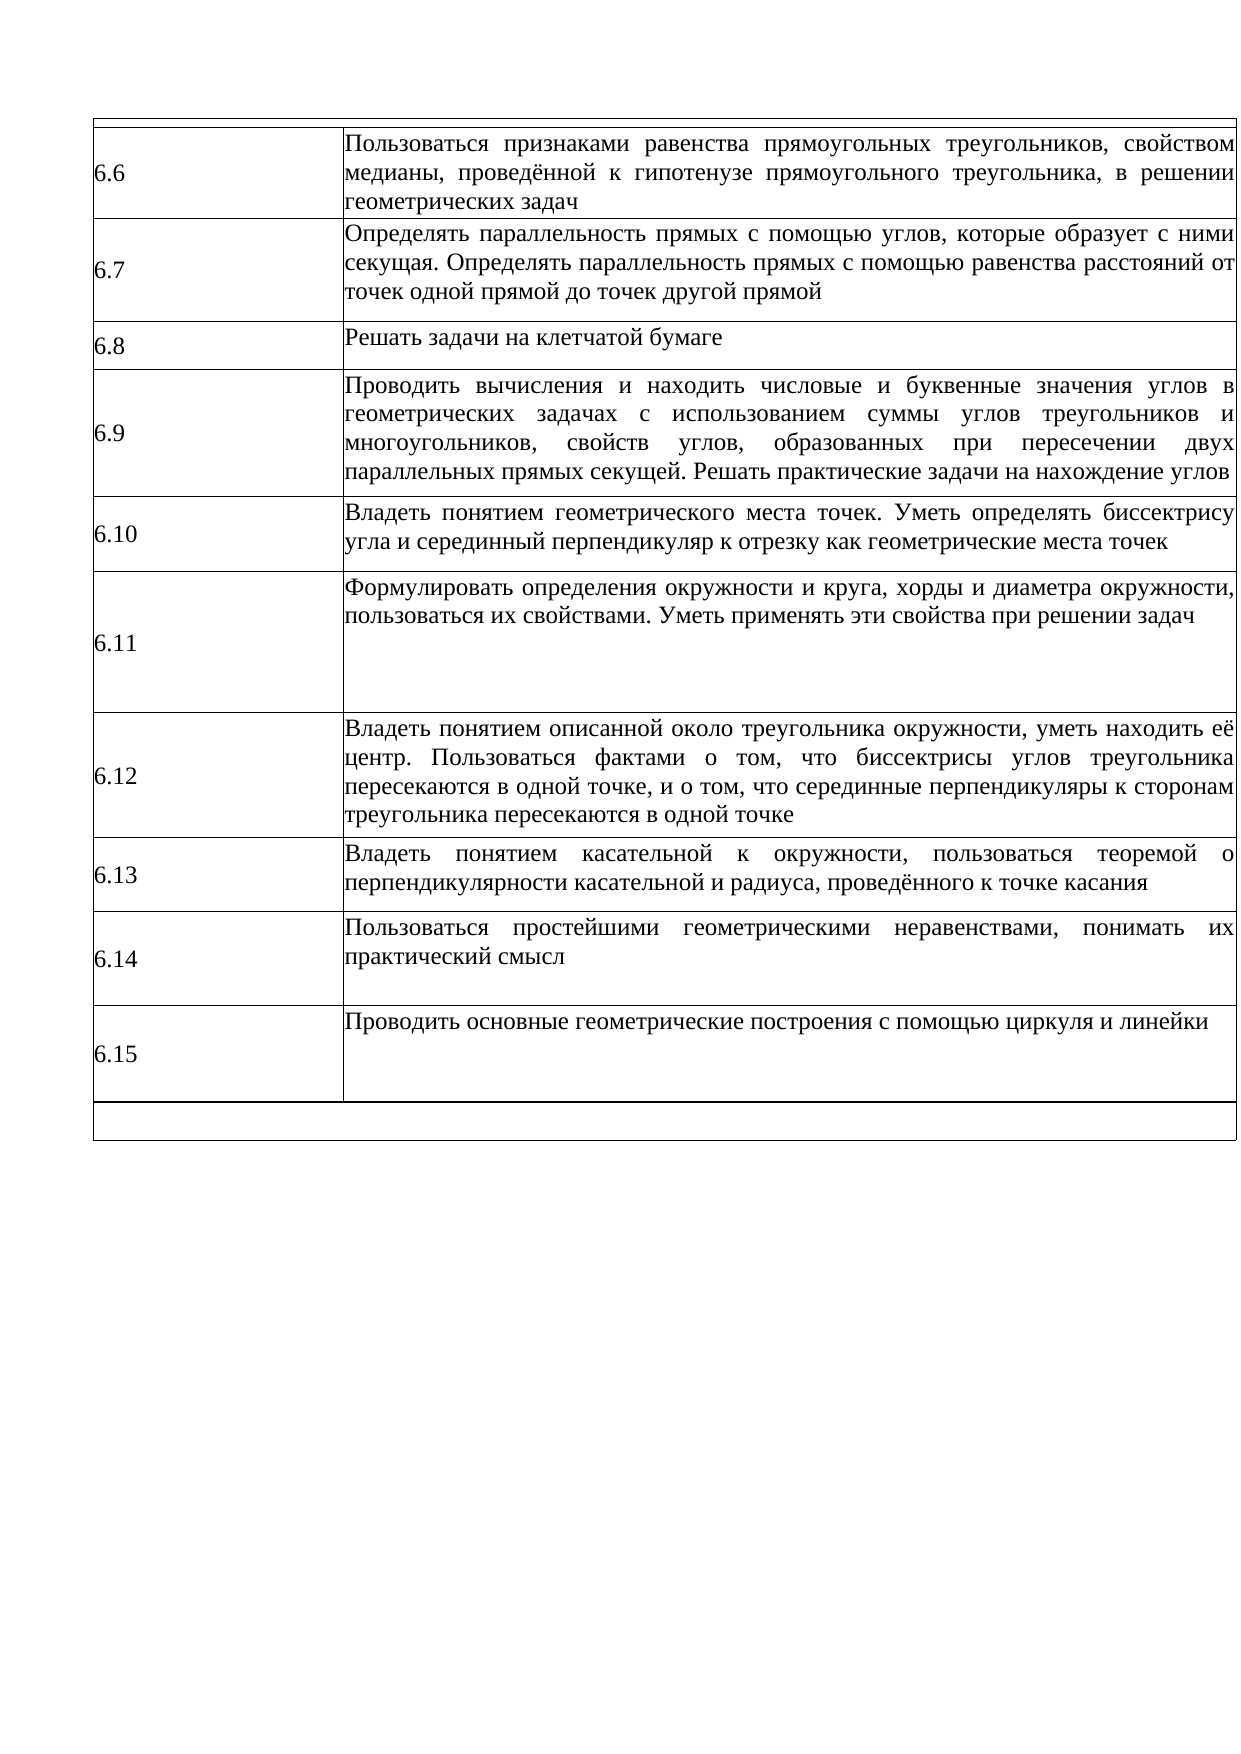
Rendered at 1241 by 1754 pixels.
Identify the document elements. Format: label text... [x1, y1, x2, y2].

table_cell 6.8 [94, 322, 343, 369]
table_header 6.6 [94, 128, 343, 217]
table_cell Проводить основные геометрические построения с помощью циркуля и линейки [344, 1006, 1236, 1101]
table_cell Пользоваться простейшими геометрическими неравенствами, понимать их практический смысл [344, 912, 1236, 1005]
table_cell 6.14 [94, 912, 343, 1005]
table_cell 6.10 [94, 497, 343, 571]
table_cell 6.7 [94, 219, 343, 321]
table_cell Определять параллельность прямых с помощью углов, которые образует с ними секущая. Определять параллельность прямых с помощью равенства расстояний от точек одной прямой до точек другой прямой [344, 219, 1236, 321]
table_cell Владеть понятием описанной около треугольника окружности, уметь находить её центр. Пользоваться фактами о том, что биссектрисы углов треугольника пересекаются в одной точке, и о том, что серединные перпендикуляры к сторонам треугольника пересекаются в одной точке [344, 713, 1236, 837]
table_cell Проводить вычисления и находить числовые и буквенные значения углов в геометрических задачах с использованием суммы углов треугольников и многоугольников, свойств углов, образованных при пересечении двух параллельных прямых секущей. Решать практические задачи на нахождение углов [344, 370, 1236, 496]
table_cell Формулировать определения окружности и круга, хорды и диаметра окружности, пользоваться их свойствами. Уметь применять эти свойства при решении задач [344, 572, 1236, 712]
table_cell 6.11 [94, 572, 343, 712]
table_cell 6.15 [94, 1006, 343, 1101]
table_cell 6.9 [94, 370, 343, 496]
table_cell Владеть понятием геометрического места точек. Уметь определять биссектрису угла и серединный перпендикуляр к отрезку как геометрические места точек [344, 497, 1236, 571]
table_cell 6.12 [94, 713, 343, 837]
table_cell 6.13 [94, 838, 343, 911]
table_cell Владеть понятием касательной к окружности, пользоваться теоремой о перпендикулярности касательной и радиуса, проведённого к точке касания [344, 838, 1236, 911]
table_header Пользоваться признаками равенства прямоугольных треугольников, свойством медианы, проведённой к гипотенузе прямоугольного треугольника, в решении геометрических задач [344, 128, 1236, 217]
table_cell Решать задачи на клетчатой бумаге [344, 322, 1236, 369]
